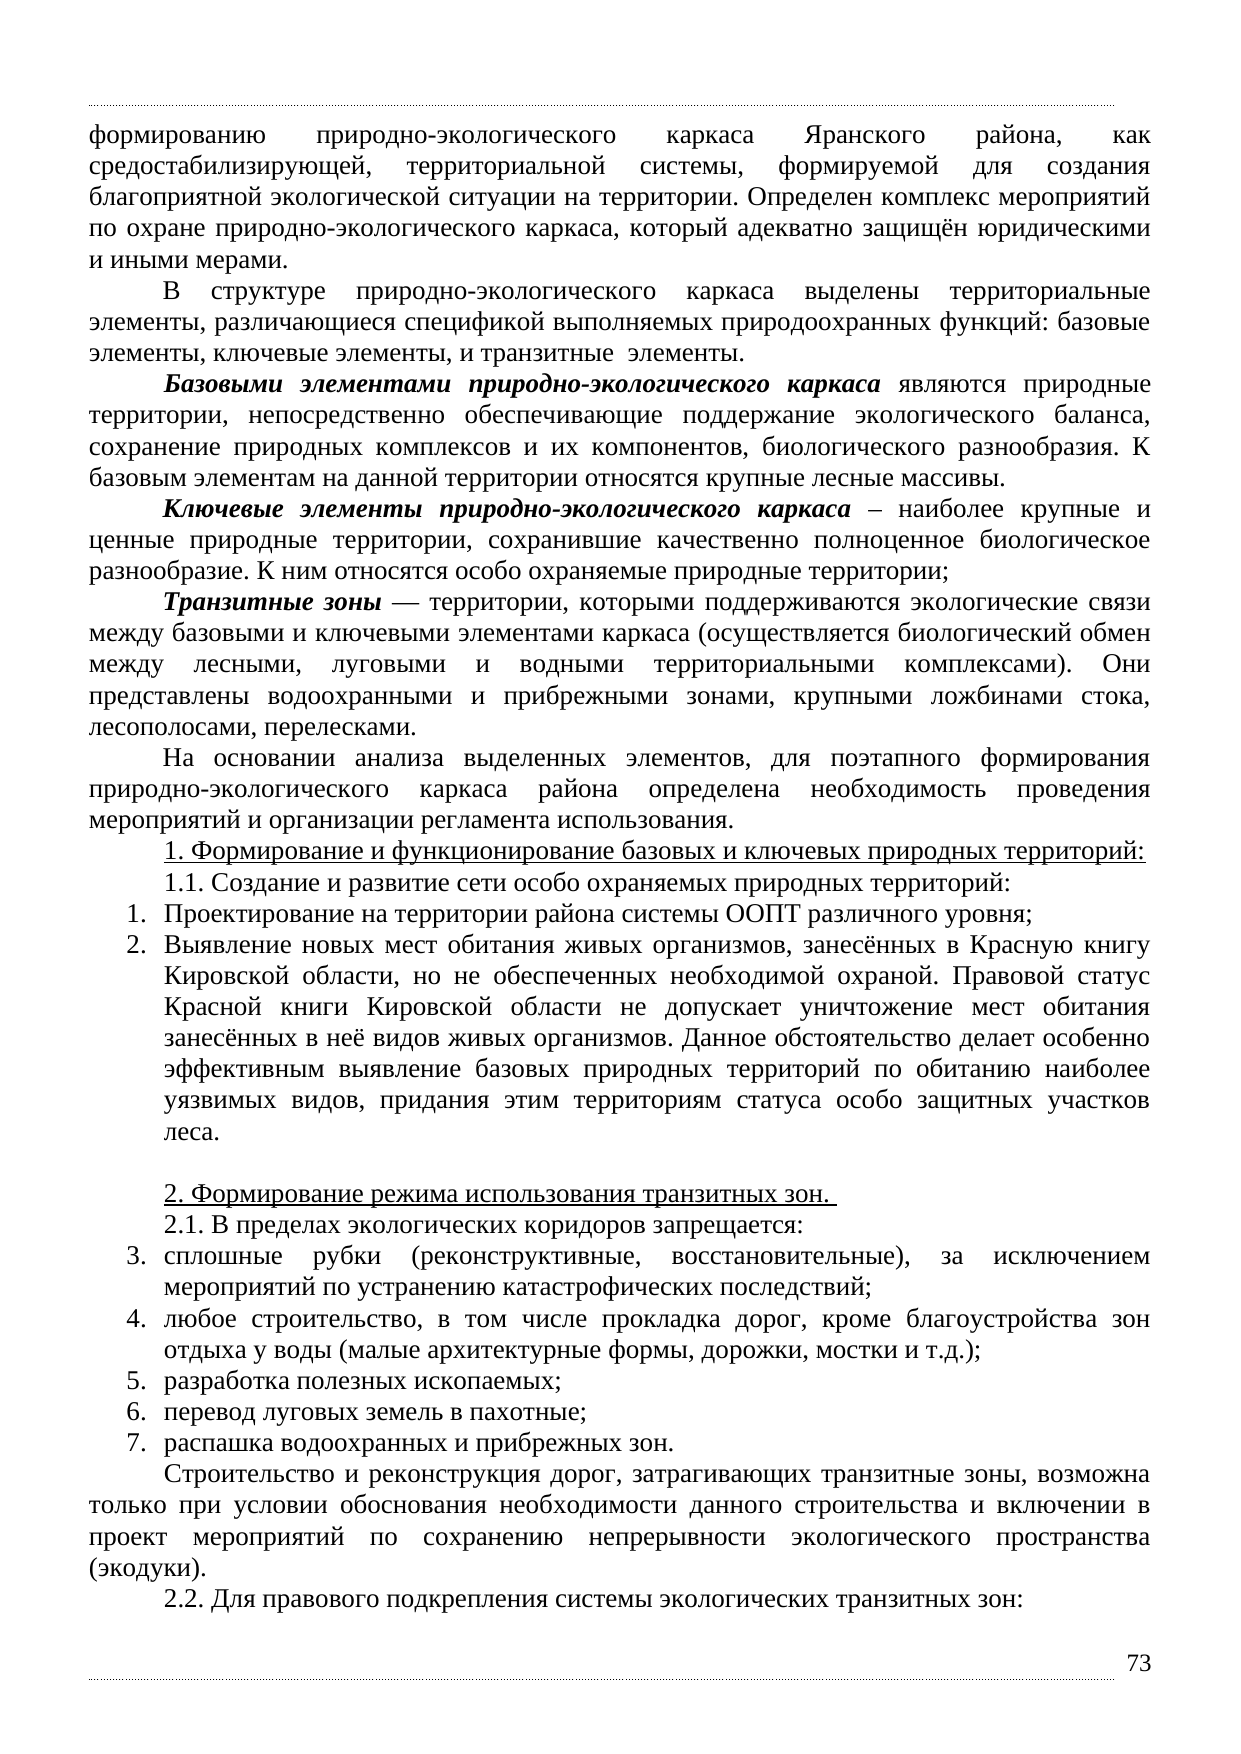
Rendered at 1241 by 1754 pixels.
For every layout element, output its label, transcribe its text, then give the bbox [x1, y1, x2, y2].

text 2.1. В пределах экологических коридоров запрещается: [164, 1208, 1152, 1239]
list любое строительство, в том числе прокладка дорог, кроме благоустройства зон отдыха у воды (малые архитектурные формы, дорожки, мостки и т.д.); [126, 1302, 1152, 1364]
text В структуре природно-экологического каркаса выделены территориальные элементы, различающиеся спецификой выполняемых природоохранных функций: базовые элементы, ключевые элементы, и транзитные элементы. [89, 274, 1152, 367]
list разработка полезных ископаемых; [126, 1364, 1152, 1395]
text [89, 118, 1152, 274]
list распашка водоохранных и прибрежных зон. [126, 1426, 1152, 1457]
text Строительство и реконструкция дорог, затрагивающих транзитные зоны, возможна только при условии обоснования необходимости данного строительства и включении в проект мероприятий по сохранению непрерывности экологического пространства (экодуки). [89, 1457, 1152, 1582]
text Транзитные зоны — территории, которыми поддерживаются экологические связи между базовыми и ключевыми элементами каркаса (осуществляется биологический обмен между лесными, луговыми и водными территориальными комплексами). Они представлены водоохранными и прибрежными зонами, крупными ложбинами стока, лесополосами, перелесками. [89, 585, 1152, 741]
list перевод луговых земель в пахотные; [126, 1395, 1152, 1426]
list сплошные рубки (реконструктивные, восстановительные), за исключением мероприятий по устранению катастрофических последствий; [126, 1239, 1152, 1302]
text Базовыми элементами природно-экологического каркаса являются природные территории, непосредственно обеспечивающие поддержание экологического баланса, сохранение природных комплексов и их компонентов, биологического разнообразия. К базовым элементам на данной территории относятся крупные лесные массивы. [89, 367, 1152, 492]
text На основании анализа выделенных элементов, для поэтапного формирования природно-экологического каркаса района определена необходимость проведения мероприятий и организации регламента использования. [89, 741, 1152, 834]
text Ключевые элементы природно-экологического каркаса – наиболее крупные и ценные природные территории, сохранившие качественно полноценное биологическое разнообразие. К ним относятся особо охраняемые природные территории; [89, 492, 1152, 585]
text 2. Формирование режима использования транзитных зон. [89, 1177, 1152, 1208]
text 1.1. Создание и развитие сети особо охраняемых природных территорий: [164, 866, 1152, 897]
text 1. Формирование и функционирование базовых и ключевых природных территорий: [89, 834, 1152, 866]
list Выявление новых мест обитания живых организмов, занесённых в Красную книгу Кировской области, но не обеспеченных необходимой охраной. Правовой статус Красной книги Кировской области не допускает уничтожение мест обитания занесённых в неё видов живых организмов. Данное обстоятельство делает особенно эффективным выявление базовых природных территорий по обитанию наиболее уязвимых видов, придания этим территориям статуса особо защитных участков леса. [126, 928, 1152, 1146]
list Проектирование на территории района системы ООПТ различного уровня; [126, 897, 1152, 928]
text 2.2. Для правового подкрепления системы экологических транзитных зон: [89, 1582, 1152, 1613]
